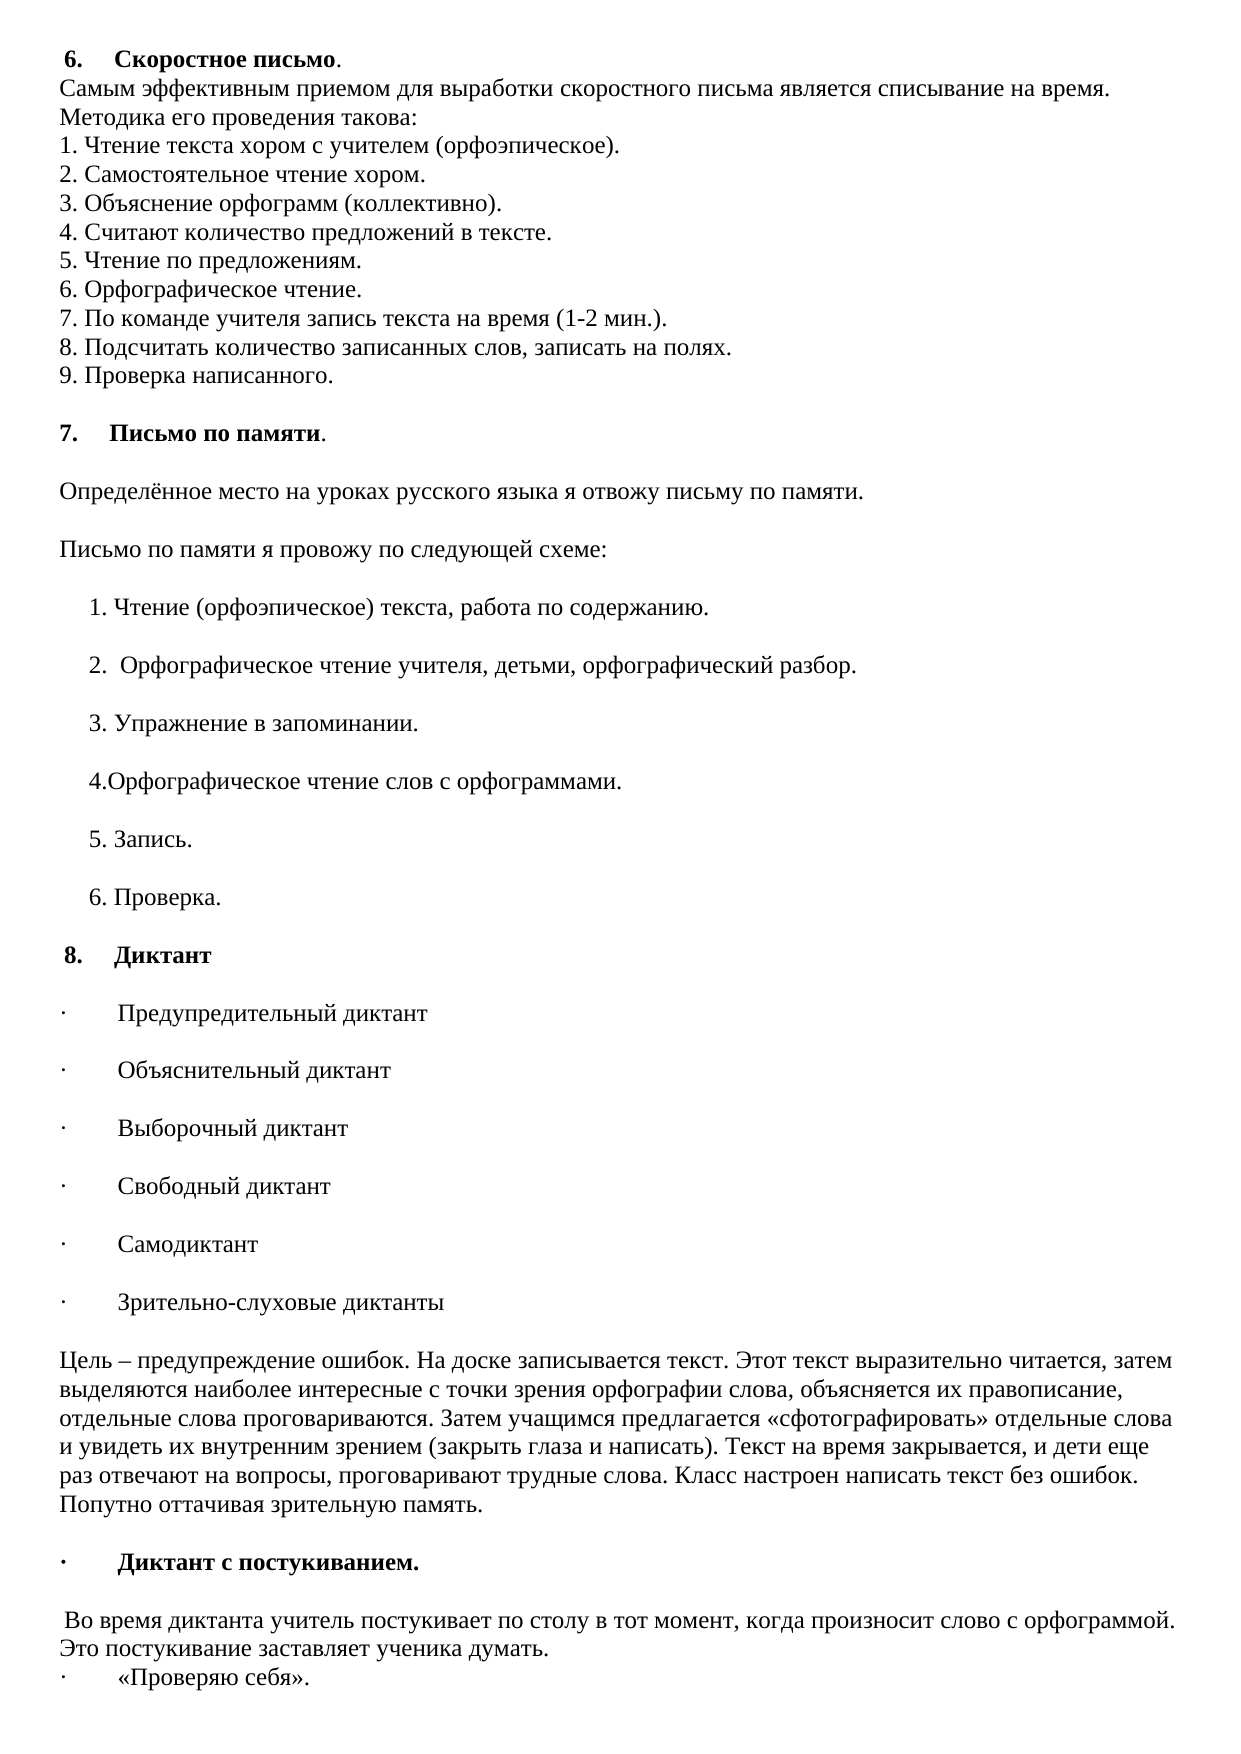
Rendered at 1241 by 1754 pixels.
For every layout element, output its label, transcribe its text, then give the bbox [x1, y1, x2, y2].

text 6. Проверка. [59, 882, 1181, 911]
text · Диктант с постукиванием. [59, 1547, 1181, 1576]
text · Предупредительный диктант [59, 998, 1181, 1026]
text · Выборочный диктант [59, 1113, 1181, 1142]
text 2. Орфографическое чтение учителя, детьми, орфографический разбор. [59, 650, 1181, 679]
text 8. Диктант [59, 940, 1181, 968]
text 5. Запись. [59, 824, 1181, 853]
text · Зрительно-слуховые диктанты [59, 1287, 1181, 1316]
text Определённое место на уроках русского языка я отвожу письму по памяти. [59, 476, 1181, 505]
text 1. Чтение (орфоэпическое) текста, работа по содержанию. [59, 592, 1181, 621]
text 4.Орфографическое чтение слов с орфограммами. [59, 766, 1181, 795]
text · Самодиктант [59, 1229, 1181, 1258]
text Во время диктанта учитель постукивает по столу в тот момент, когда произносит слово с орфограммой. Это постукивание заставляет ученика думать. · «Проверяю себя». [59, 1605, 1181, 1691]
text 6. Скоростное письмо. Самым эффективным приемом для выработки скоростного письма является списывание на время. Методика его проведения такова: 1. Чтение текста хором с учителем (орфоэпическое). 2. Самостоятельное чтение хором. 3. Объяснение орфограмм (коллективно). 4. Считают количество предложений в тексте. 5. Чтение по предложениям. 6. Орфографическое чтение. 7. По команде учителя запись текста на время (1-2 мин.). 8. Подсчитать количество записанных слов, записать на полях. 9. Проверка написанного. [59, 44, 1181, 389]
text 3. Упражнение в запоминании. [59, 708, 1181, 737]
text 7. Письмо по памяти. [59, 418, 1181, 447]
text Письмо по памяти я провожу по следующей схеме: [59, 534, 1181, 563]
text Цель – предупреждение ошибок. На доске записывается текст. Этот текст выразительно читается, затем выделяются наиболее интересные с точки зрения орфографии слова, объясняется их правописание, отдельные слова проговариваются. Затем учащимся предлагается «сфотографировать» отдельные слова и увидеть их внутренним зрением (закрыть глаза и написать). Текст на время закрывается, и дети еще раз отвечают на вопросы, проговаривают трудные слова. Класс настроен написать текст без ошибок. Попутно оттачивая зрительную память. [59, 1345, 1181, 1518]
text · Объяснительный диктант [59, 1056, 1181, 1084]
text · Свободный диктант [59, 1171, 1181, 1200]
